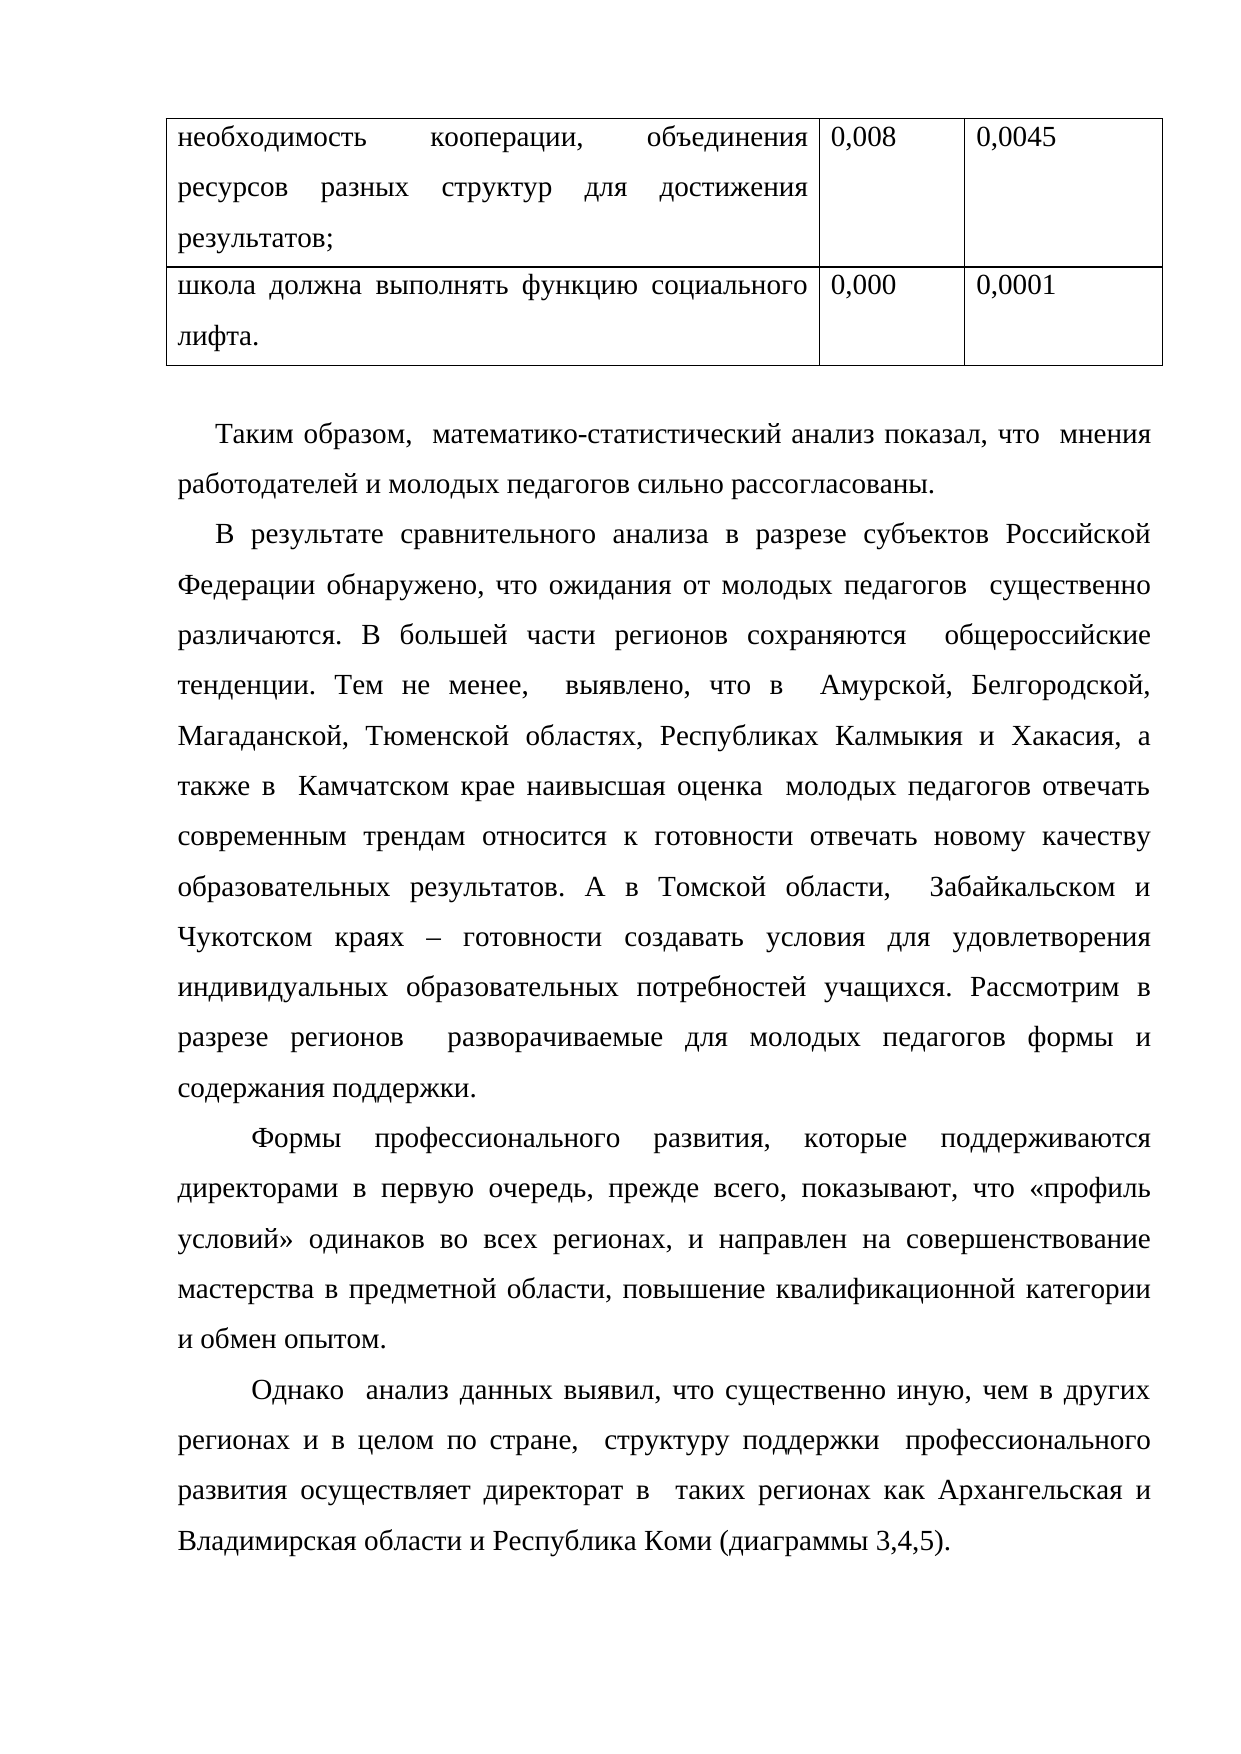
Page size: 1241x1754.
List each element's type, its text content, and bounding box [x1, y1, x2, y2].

text Формы профессионального развития, которые поддерживаются директорами в первую очередь, прежде всего, показывают, что «профиль условий» одинаков во всех регионах, и направлен на совершенствование мастерства в предметной области, повышение квалификационной категории и обмен опытом. [177, 1120, 1152, 1355]
table_cell школа должна выполнять функцию социального лифта. [167, 268, 819, 364]
text В результате сравнительного анализа в разрезе субъектов Российской Федерации обнаружено, что ожидания от молодых педагогов существенно различаются. В большей части регионов сохраняются общероссийские тенденции. Тем не менее, выявлено, что в Амурской, Белгородской, Магаданской, Тюменской областях, Республиках Калмыкия и Хакасия, а также в Камчатском крае наивысшая оценка молодых педагогов отвечать современным трендам относится к готовности отвечать новому качеству образовательных результатов. А в Томской области, Забайкальском и Чукотском краях – готовности создавать условия для удовлетворения индивидуальных образовательных потребностей учащихся. Рассмотрим в разрезе регионов разворачиваемые для молодых педагогов формы и содержания поддержки. [177, 516, 1152, 1103]
table_cell 0,000 [820, 268, 964, 364]
text Таким образом, математико-статистический анализ показал, что мнения работодателей и молодых педагогов сильно рассогласованы. [177, 416, 1152, 500]
table_cell 0,008 [820, 119, 964, 266]
table_cell 0,0001 [965, 268, 1162, 364]
text Однако анализ данных выявил, что существенно иную, чем в других регионах и в целом по стране, структуру поддержки профессионального развития осуществляет директорат в таких регионах как Архангельская и Владимирская области и Республика Коми (диаграммы 3,4,5). [177, 1372, 1152, 1556]
table_cell 0,0045 [965, 119, 1162, 266]
table_cell необходимость кооперации, объединения ресурсов разных структур для достижения результатов; [167, 119, 819, 266]
